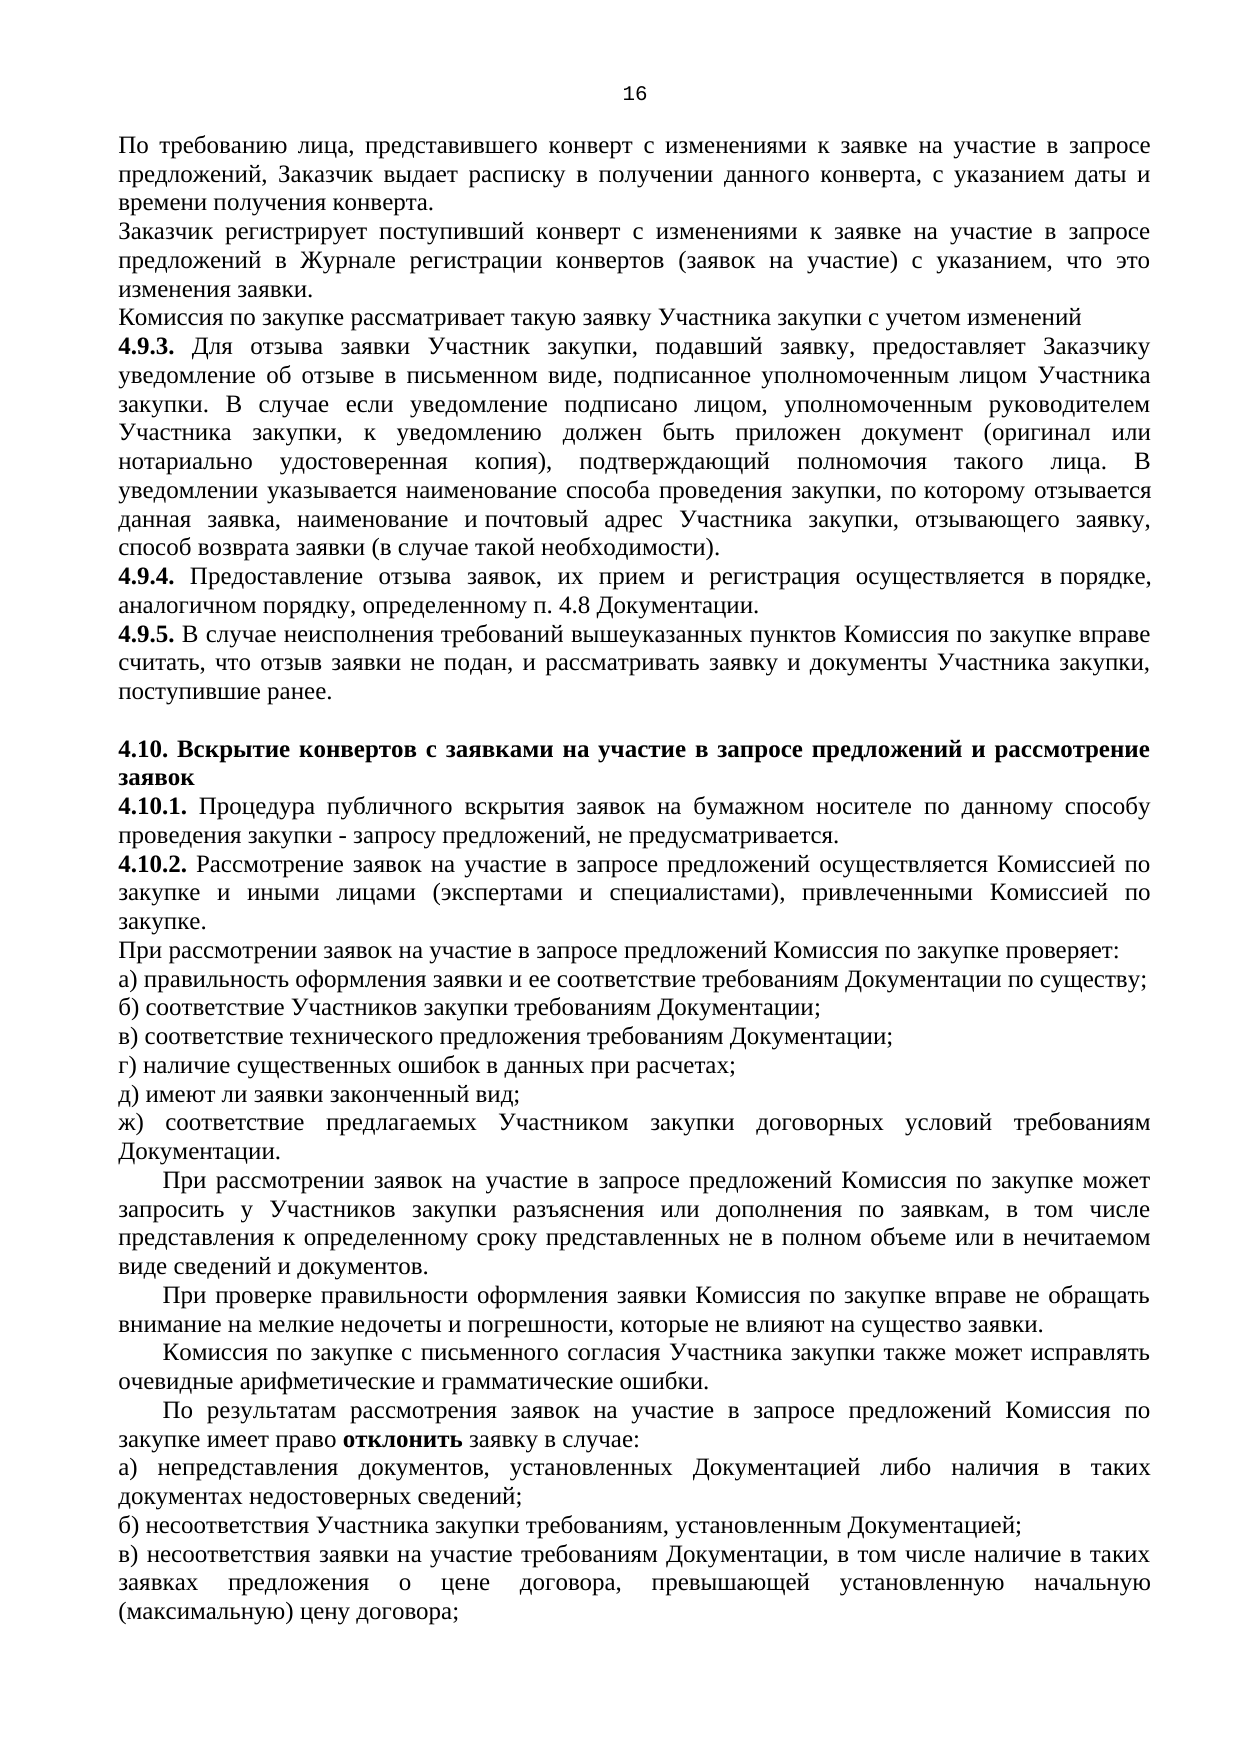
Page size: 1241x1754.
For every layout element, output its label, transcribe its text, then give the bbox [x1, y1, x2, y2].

text в) соответствие технического предложения требованиям Документации; [118, 1021, 1152, 1050]
text При проверке правильности оформления заявки Комиссия по закупке вправе не обращать внимание на мелкие недочеты и погрешности, которые не влияют на существо заявки. [118, 1280, 1152, 1337]
text Комиссия по закупке с письменного согласия Участника закупки также может исправлять очевидные арифметические и грамматические ошибки. [118, 1337, 1152, 1395]
text а) правильность оформления заявки и ее соответствие требованиям Документации по существу; [118, 964, 1152, 992]
text 4.9.4. Предоставление отзыва заявок, их прием и регистрация осуществляется в порядке, аналогичном порядку, определенному п. 4.8 Документации. [118, 561, 1152, 619]
text б) несоответствия Участника закупки требованиям, установленным Документацией; [118, 1510, 1152, 1539]
text г) наличие существенных ошибок в данных при расчетах; [118, 1050, 1152, 1079]
text д) имеют ли заявки законченный вид; [118, 1079, 1152, 1107]
text 4.9.3. Для отзыва заявки Участник закупки, подавший заявку, предоставляет Заказчику уведомление об отзыве в письменном виде, подписанное уполномоченным лицом Участника закупки. В случае если уведомление подписано лицом, уполномоченным руководителем Участника закупки, к уведомлению должен быть приложен документ (оригинал или нотариально удостоверенная копия), подтверждающий полномочия такого лица. В уведомлении указывается наименование способа проведения закупки, по которому отзывается данная заявка, наименование и почтовый адрес Участника закупки, отзывающего заявку, способ возврата заявки (в случае такой необходимости). [118, 331, 1152, 561]
text При рассмотрении заявок на участие в запросе предложений Комиссия по закупке проверяет: [118, 935, 1152, 964]
text 4.10.1. Процедура публичного вскрытия заявок на бумажном носителе по данному способу проведения закупки - запросу предложений, не предусматривается. [118, 791, 1152, 849]
text ж) соответствие предлагаемых Участником закупки договорных условий требованиям Документации. [118, 1107, 1152, 1165]
text 4.10. Вскрытие конвертов с заявками на участие в запросе предложений и рассмотрение заявок [118, 734, 1152, 791]
text По требованию лица, представившего конверт с изменениями к заявке на участие в запросе предложений, Заказчик выдает расписку в получении данного конверта, с указанием даты и времени получения конверта. [118, 130, 1152, 216]
text Заказчик регистрирует поступивший конверт с изменениями к заявке на участие в запросе предложений в Журнале регистрации конвертов (заявок на участие) с указанием, что это изменения заявки. [118, 216, 1152, 302]
text б) соответствие Участников закупки требованиям Документации; [118, 992, 1152, 1021]
text При рассмотрении заявок на участие в запросе предложений Комиссия по закупке может запросить у Участников закупки разъяснения или дополнения по заявкам, в том числе представления к определенному сроку представленных не в полном объеме или в нечитаемом виде сведений и документов. [118, 1165, 1152, 1280]
text в) несоответствия заявки на участие требованиям Документации, в том числе наличие в таких заявках предложения о цене договора, превышающей установленную начальную (максимальную) цену договора; [118, 1539, 1152, 1625]
text По результатам рассмотрения заявок на участие в запросе предложений Комиссия по закупке имеет право отклонить заявку в случае: [118, 1395, 1152, 1452]
text a) непредставления документов, установленных Документацией либо наличия в таких документах недостоверных сведений; [118, 1452, 1152, 1510]
text 4.9.5. В случае неисполнения требований вышеуказанных пунктов Комиссия по закупке вправе считать, что отзыв заявки не подан, и рассматривать заявку и документы Участника закупки, поступившие ранее. [118, 619, 1152, 705]
text 4.10.2. Рассмотрение заявок на участие в запросе предложений осуществляется Комиссией по закупке и иными лицами (экспертами и специалистами), привлеченными Комиссией по закупке. [118, 849, 1152, 935]
text Комиссия по закупке рассматривает такую заявку Участника закупки с учетом изменений [118, 302, 1152, 331]
